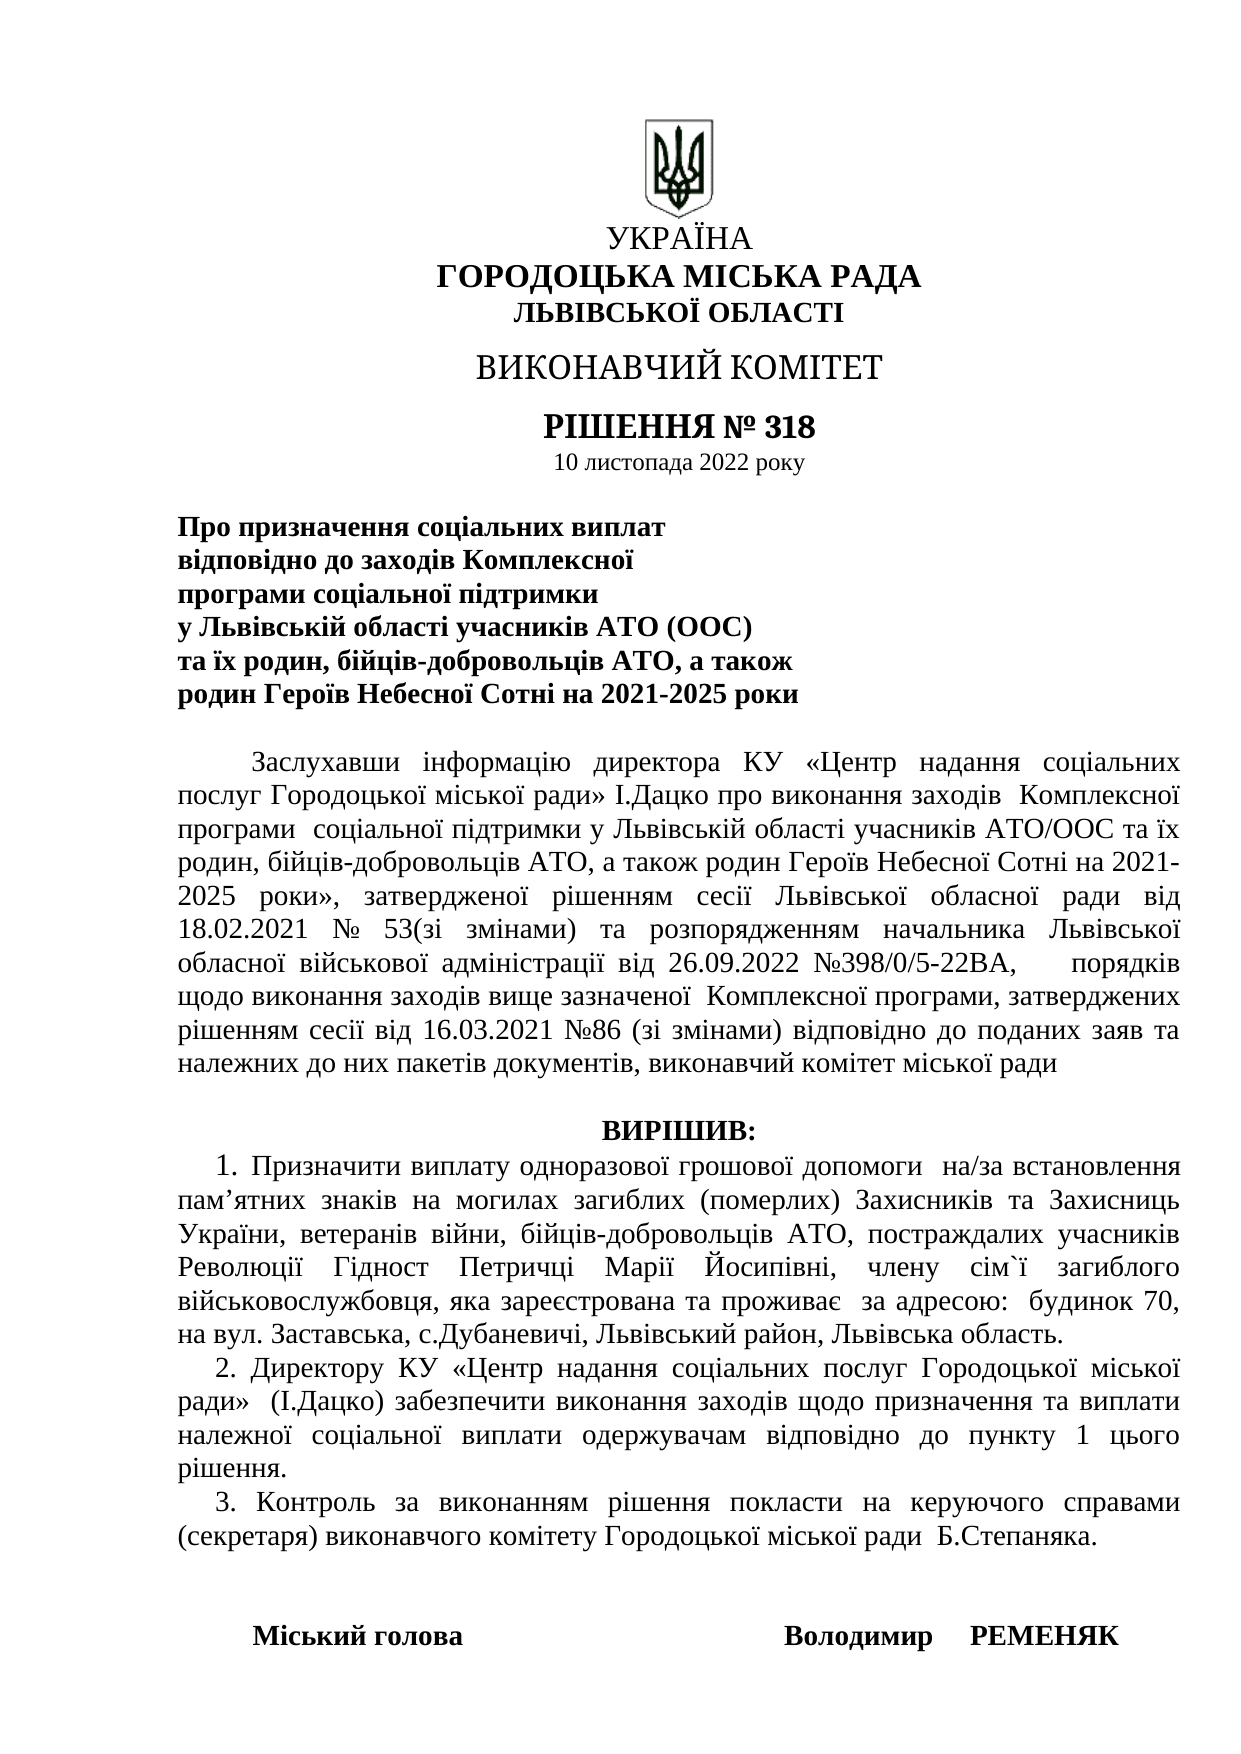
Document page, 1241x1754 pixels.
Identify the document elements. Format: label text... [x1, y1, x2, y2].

text 3. Контроль за виконанням рішення покласти на керуючого справами (секретаря) виконавчого комітету Городоцької міської ради Б.Степаняка. [177, 1484, 1181, 1551]
text ГОРОДОЦЬКА МІСЬКА РАДА [177, 256, 1181, 295]
text Заслухавши інформацію директора КУ «Центр надання соціальних послуг Городоцької міської ради» І.Дацко про виконання заходів Комплексної програми соціальної підтримки у Львівській області учасників АТО/ООС та їх родин, бійців-добровольців АТО, а також родин Героїв Небесної Сотні на 2021-2025 роки», затвердженої рішенням сесії Львівської обласної ради від 18.02.2021 № 53(зі змінами) та розпорядженням начальника Львівської обласної військової адміністрації від 26.09.2022 №398/0/5-22ВА, порядків щодо виконання заходів вище зазначеної Комплексної програми, затверджених рішенням сесії від 16.03.2021 №86 (зі змінами) відповідно до поданих заяв та належних до них пакетів документів, виконавчий комітет міської ради [177, 744, 1181, 1079]
subtitle РІШЕННЯ № 318 [177, 408, 1181, 447]
text відповідно до заходів Комплексної [177, 542, 1181, 576]
text ЛЬВІВСЬКОЇ ОБЛАСТІ [177, 295, 1181, 328]
picture [644, 118, 715, 219]
list Призначити виплату одноразової грошової допомоги на/за встановлення пам’ятних знаків на могилах загиблих (померлих) Захисників та Захисниць України, ветеранів війни, бійців-добровольців АТО, постраждалих учасників Революції Гідност Петричці Марії Йосипівні, члену сім`ї загиблого військовослужбовця, яка зареєстрована та проживає за адресою: будинок 70, на вул. Заставська, с.Дубаневичі, Львівський район, Львівська область. [177, 1146, 1181, 1350]
text та їх родин, бійців-добровольців АТО, а також [177, 643, 1181, 677]
text у Львівській області учасників АТО (ООС) [177, 609, 1181, 643]
text УКРАЇНА [177, 218, 1181, 256]
text 10 листопада 2022 року [177, 447, 1181, 475]
text ВИРІШИВ: [177, 1113, 1181, 1146]
text 2. Директору КУ «Центр надання соціальних послуг Городоцької міської ради» (І.Дацко) забезпечити виконання заходів щодо призначення та виплати належної соціальної виплати одержувачам відповідно до пункту 1 цього рішення. [177, 1350, 1181, 1484]
text Про призначення соціальних виплат [177, 509, 1181, 542]
text Міський голова Володимир РЕМЕНЯК [177, 1618, 1181, 1652]
text програми соціальної підтримки [177, 576, 1181, 609]
subtitle ВИКОНАВЧИЙ КОМІТЕТ [177, 349, 1181, 387]
text родин Героїв Небесної Сотні на 2021-2025 роки [177, 677, 1181, 710]
